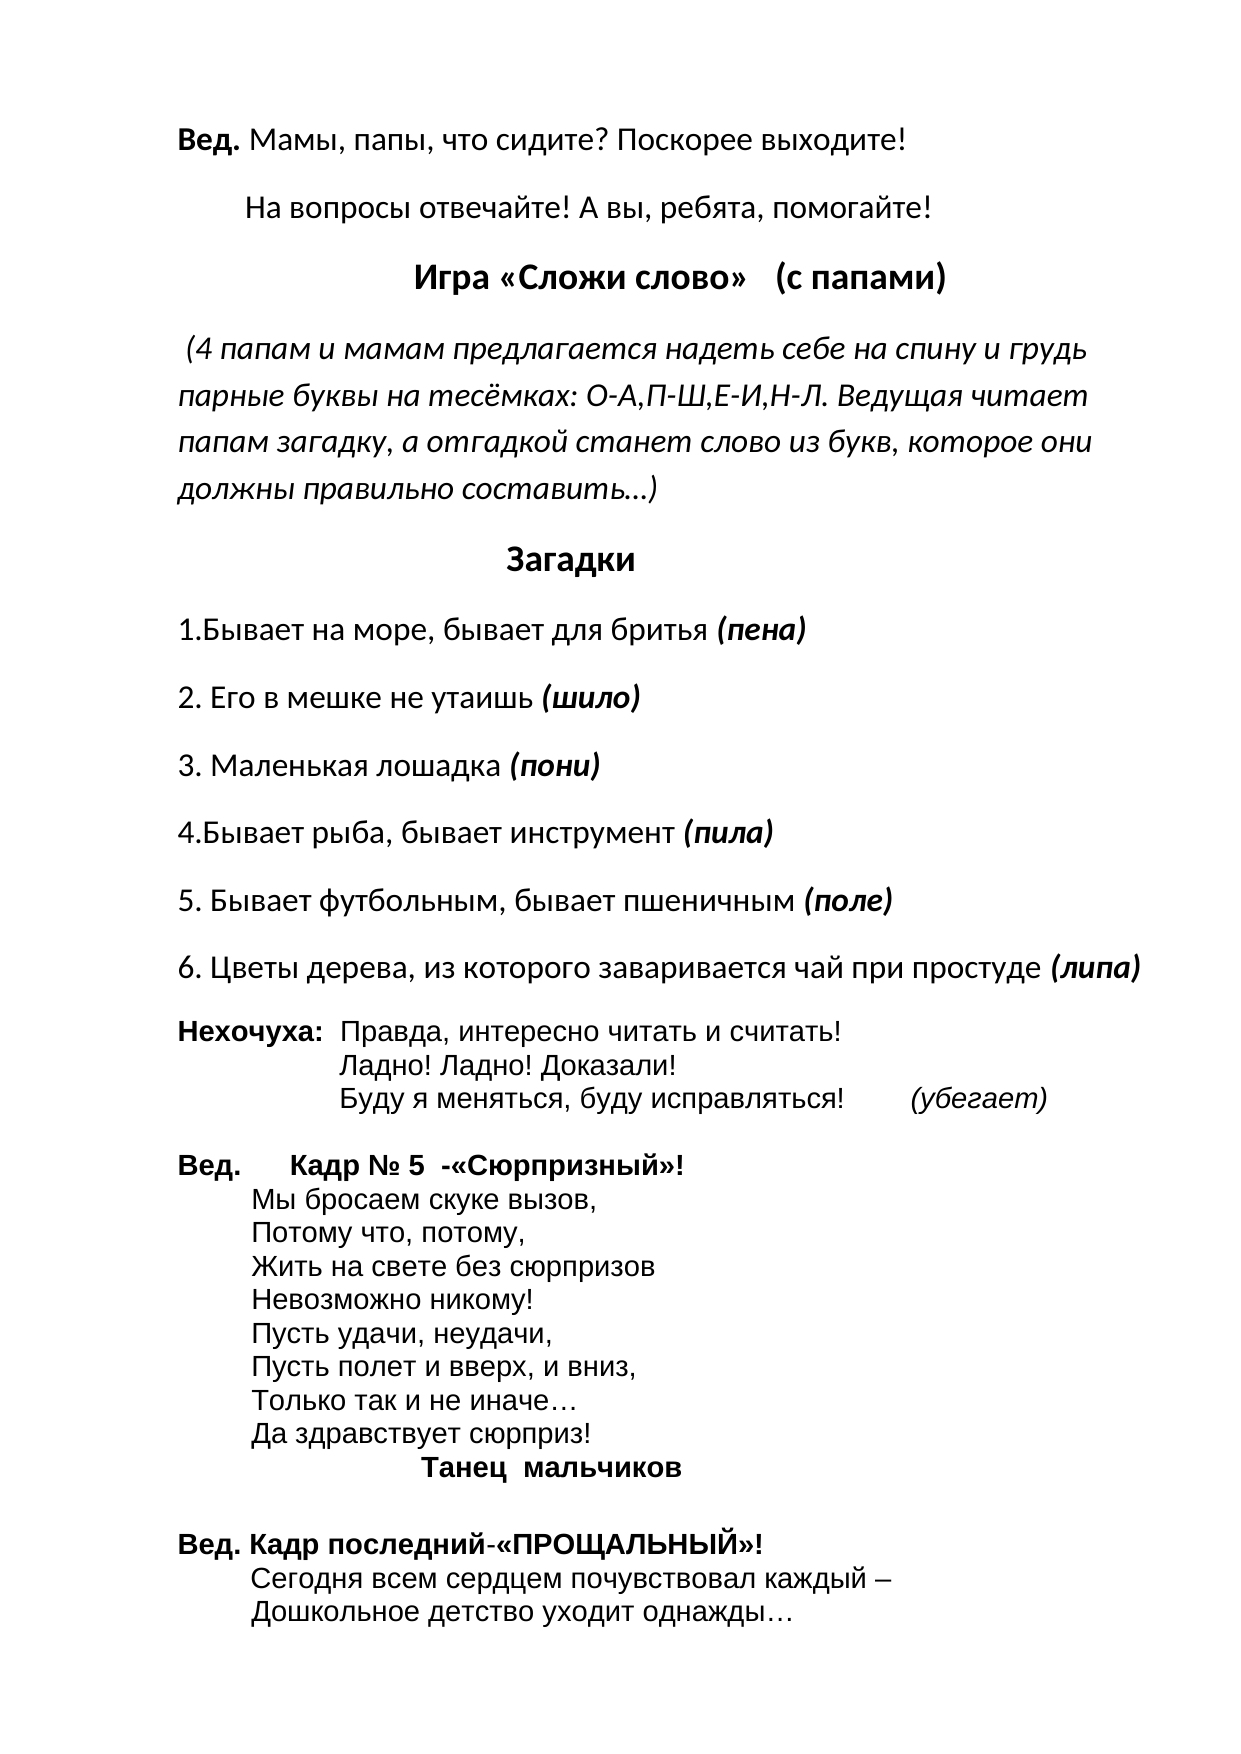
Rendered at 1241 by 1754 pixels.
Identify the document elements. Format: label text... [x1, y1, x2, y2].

text Пусть удачи, неудачи, [177, 1316, 1152, 1349]
text Жить на свете без сюрпризов [177, 1249, 1152, 1282]
text 6. Цветы дерева, из которого заваривается чай при простуде (липа) [177, 946, 1152, 987]
text Вед. Кадр последний-«ПРОЩАЛЬНЫЙ»! [177, 1527, 1152, 1561]
text Игра «Сложи слово» (с папами) [177, 253, 1152, 299]
text Вед. Кадр № 5 -«Сюрпризный»! [177, 1148, 1152, 1182]
text Сегодня всем сердцем почувствовал каждый – [177, 1561, 1152, 1594]
text 3. Маленькая лошадка (пони) [177, 743, 1152, 784]
text Потому что, потому, [177, 1215, 1152, 1249]
text 1.Бывает на море, бывает для бритья (пена) [177, 608, 1152, 649]
text Загадки [177, 535, 1152, 581]
text Буду я меняться, буду исправляться! (убегает) [177, 1081, 1152, 1114]
text Дошкольное детство уходит однажды… [177, 1594, 1152, 1628]
text 4.Бывает рыба, бывает инструмент (пила) [177, 811, 1152, 852]
text Танец мальчиков [177, 1450, 1152, 1483]
text Пусть полет и вверх, и вниз, [177, 1349, 1152, 1383]
text Нехочуха: Правда, интересно читать и считать! [177, 1014, 1152, 1047]
text На вопросы отвечайте! А вы, ребята, помогайте! [177, 186, 1152, 226]
text Невозможно никому! [177, 1282, 1152, 1316]
text Да здравствует сюрприз! [177, 1416, 1152, 1450]
text 2. Его в мешке не утаишь (шило) [177, 676, 1152, 717]
text (4 папам и мамам предлагается надеть себе на спину и грудь парные буквы на тесёмках: О-А,П-Ш,Е-И,Н-Л. Ведущая читает папам загадку, а отгадкой станет слово из букв, которое они должны правильно составить…) [177, 327, 1152, 508]
text Ладно! Ладно! Доказали! [177, 1047, 1152, 1081]
text Мы бросаем скуке вызов, [177, 1182, 1152, 1215]
text Только так и не иначе… [177, 1383, 1152, 1416]
text Вед. Мамы, папы, что сидите? Поскорее выходите! [177, 118, 1152, 159]
text 5. Бывает футбольным, бывает пшеничным (поле) [177, 879, 1152, 919]
